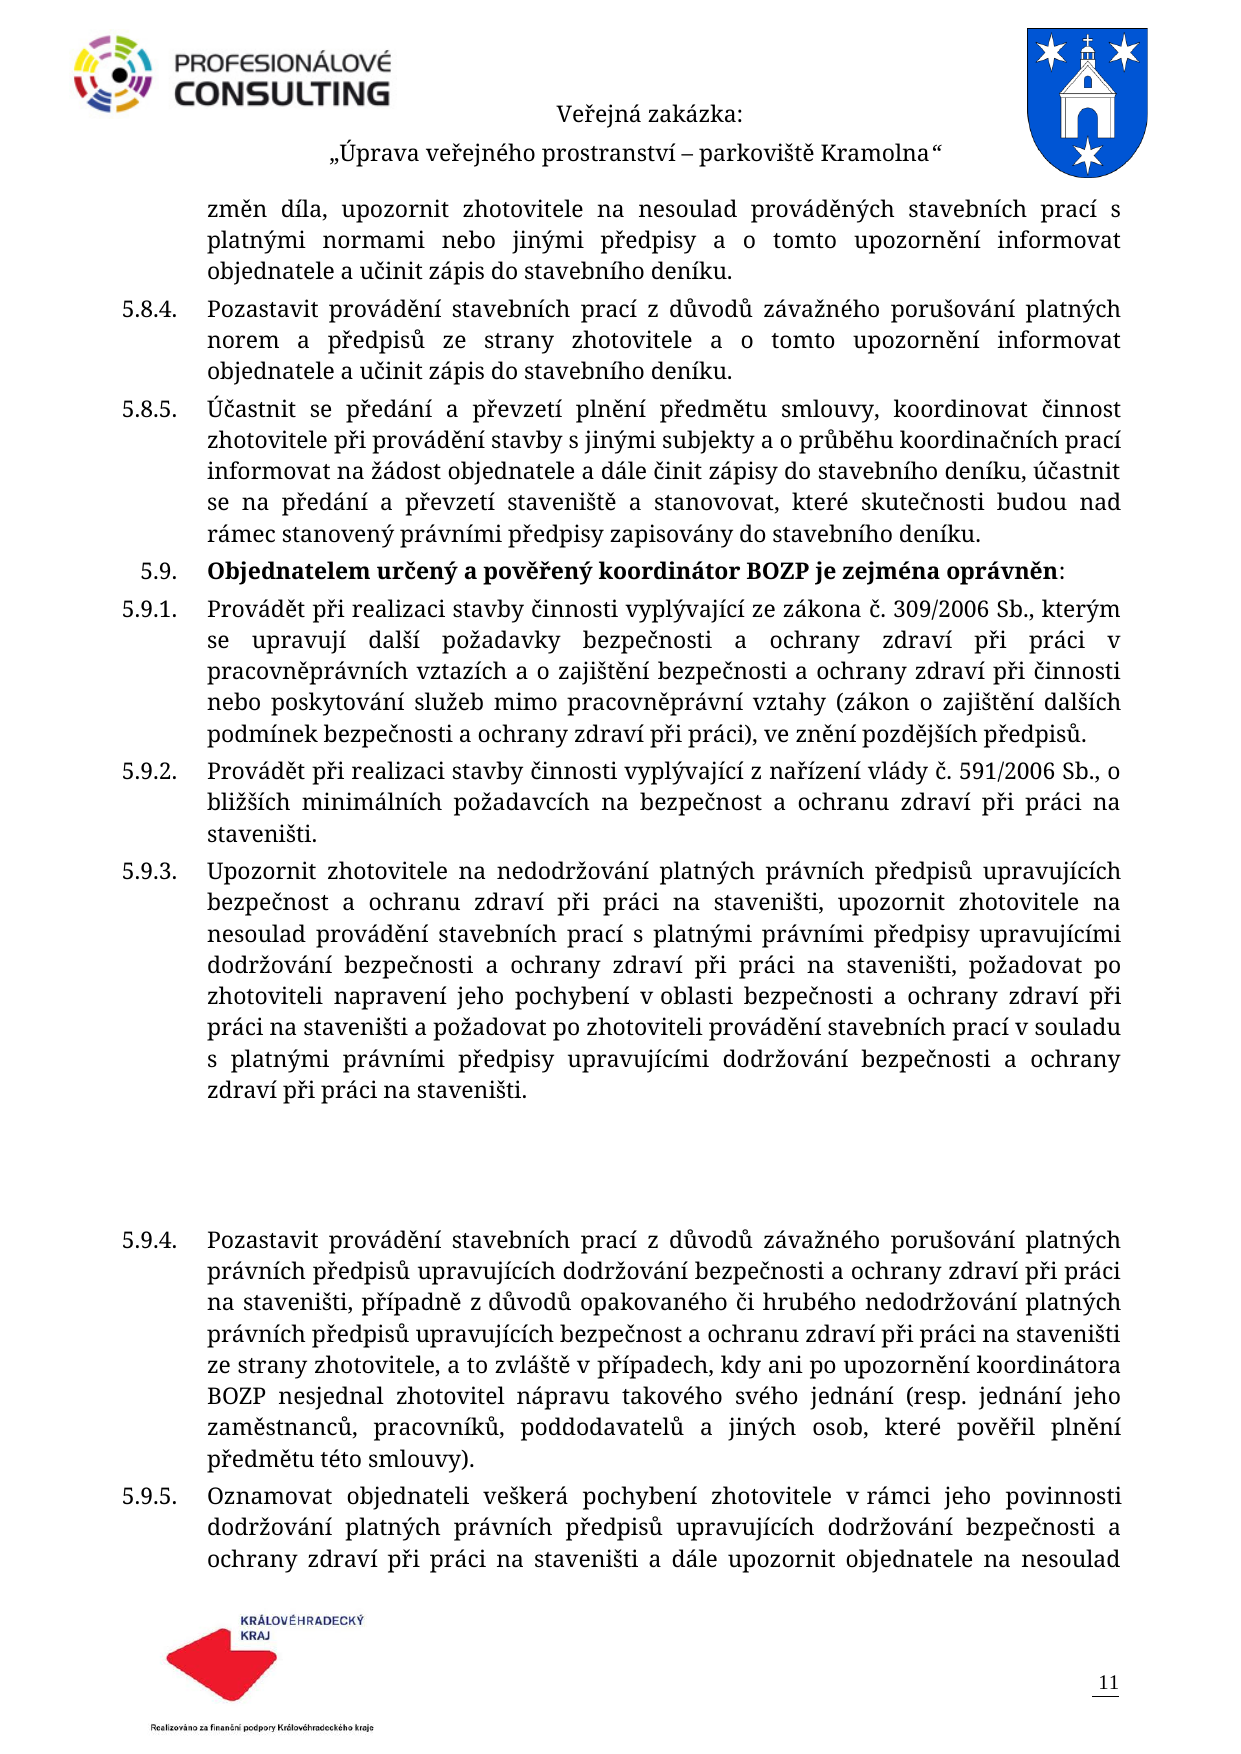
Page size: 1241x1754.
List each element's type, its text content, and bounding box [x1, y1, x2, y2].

list Pozastavit provádění stavebních prací z důvodů závažného porušování platných právních předpisů upravujících dodržování bezpečnosti a ochrany zdraví při práci na staveništi, případně z důvodů opakovaného či hrubého nedodržování platných právních předpisů upravujících bezpečnost a ochranu zdraví při práci na staveništi ze strany zhotovitele, a to zvláště v případech, kdy ani po upozornění koordinátora BOZP nesjednal zhotovitel nápravu takového svého jednání (resp. jednání jeho zaměstnanců, pracovníků, poddodavatelů a jiných osob, které pověřil plnění předmětu této smlouvy). [177, 1224, 1122, 1474]
list Provádět při realizaci stavby činnosti vyplývající z nařízení vlády č. 591/2006 Sb., o bližších minimálních požadavcích na bezpečnost a ochranu zdraví při práci na staveništi. [177, 755, 1122, 849]
picture [1027, 28, 1148, 178]
picture [147, 1601, 383, 1739]
list Upozornit zhotovitele na nedodržování platných právních předpisů upravujících bezpečnost a ochranu zdraví při práci na staveništi, upozornit zhotovitele na nesoulad provádění stavebních prací s platnými právními předpisy upravujícími dodržování bezpečnosti a ochrany zdraví při práci na staveništi, požadovat po zhotoviteli napravení jeho pochybení v oblasti bezpečnosti a ochrany zdraví při práci na staveništi a požadovat po zhotoviteli provádění stavebních prací v souladu s platnými právními předpisy upravujícími dodržování bezpečnosti a ochrany zdraví při práci na staveništi. [177, 855, 1122, 1105]
list Objednatelem určený a pověřený koordinátor BOZP je zejména oprávněn: [177, 555, 1122, 586]
list Pozastavit provádění stavebních prací z důvodů závažného porušování platných norem a předpisů ze strany zhotovitele a o tomto upozornění informovat objednatele a učinit zápis do stavebního deníku. [177, 293, 1122, 386]
list Provádět při realizaci stavby činnosti vyplývající ze zákona č. 309/2006 Sb., kterým se upravují další požadavky bezpečnosti a ochrany zdraví při práci v pracovněprávních vztazích a o zajištění bezpečnosti a ochrany zdraví při činnosti nebo poskytování služeb mimo pracovněprávní vztahy (zákon o zajištění dalších podmínek bezpečnosti a ochrany zdraví při práci), ve znění pozdějších předpisů. [177, 593, 1122, 749]
picture [68, 29, 397, 119]
list Účastnit se předání a převzetí plnění předmětu smlouvy, koordinovat činnost zhotovitele při provádění stavby s jinými subjekty a o průběhu koordinačních prací informovat na žádost objednatele a dále činit zápisy do stavebního deníku, účastnit se na předání a převzetí staveniště a stanovovat, které skutečnosti budou nad rámec stanovený právními předpisy zapisovány do stavebního deníku. [177, 393, 1122, 549]
